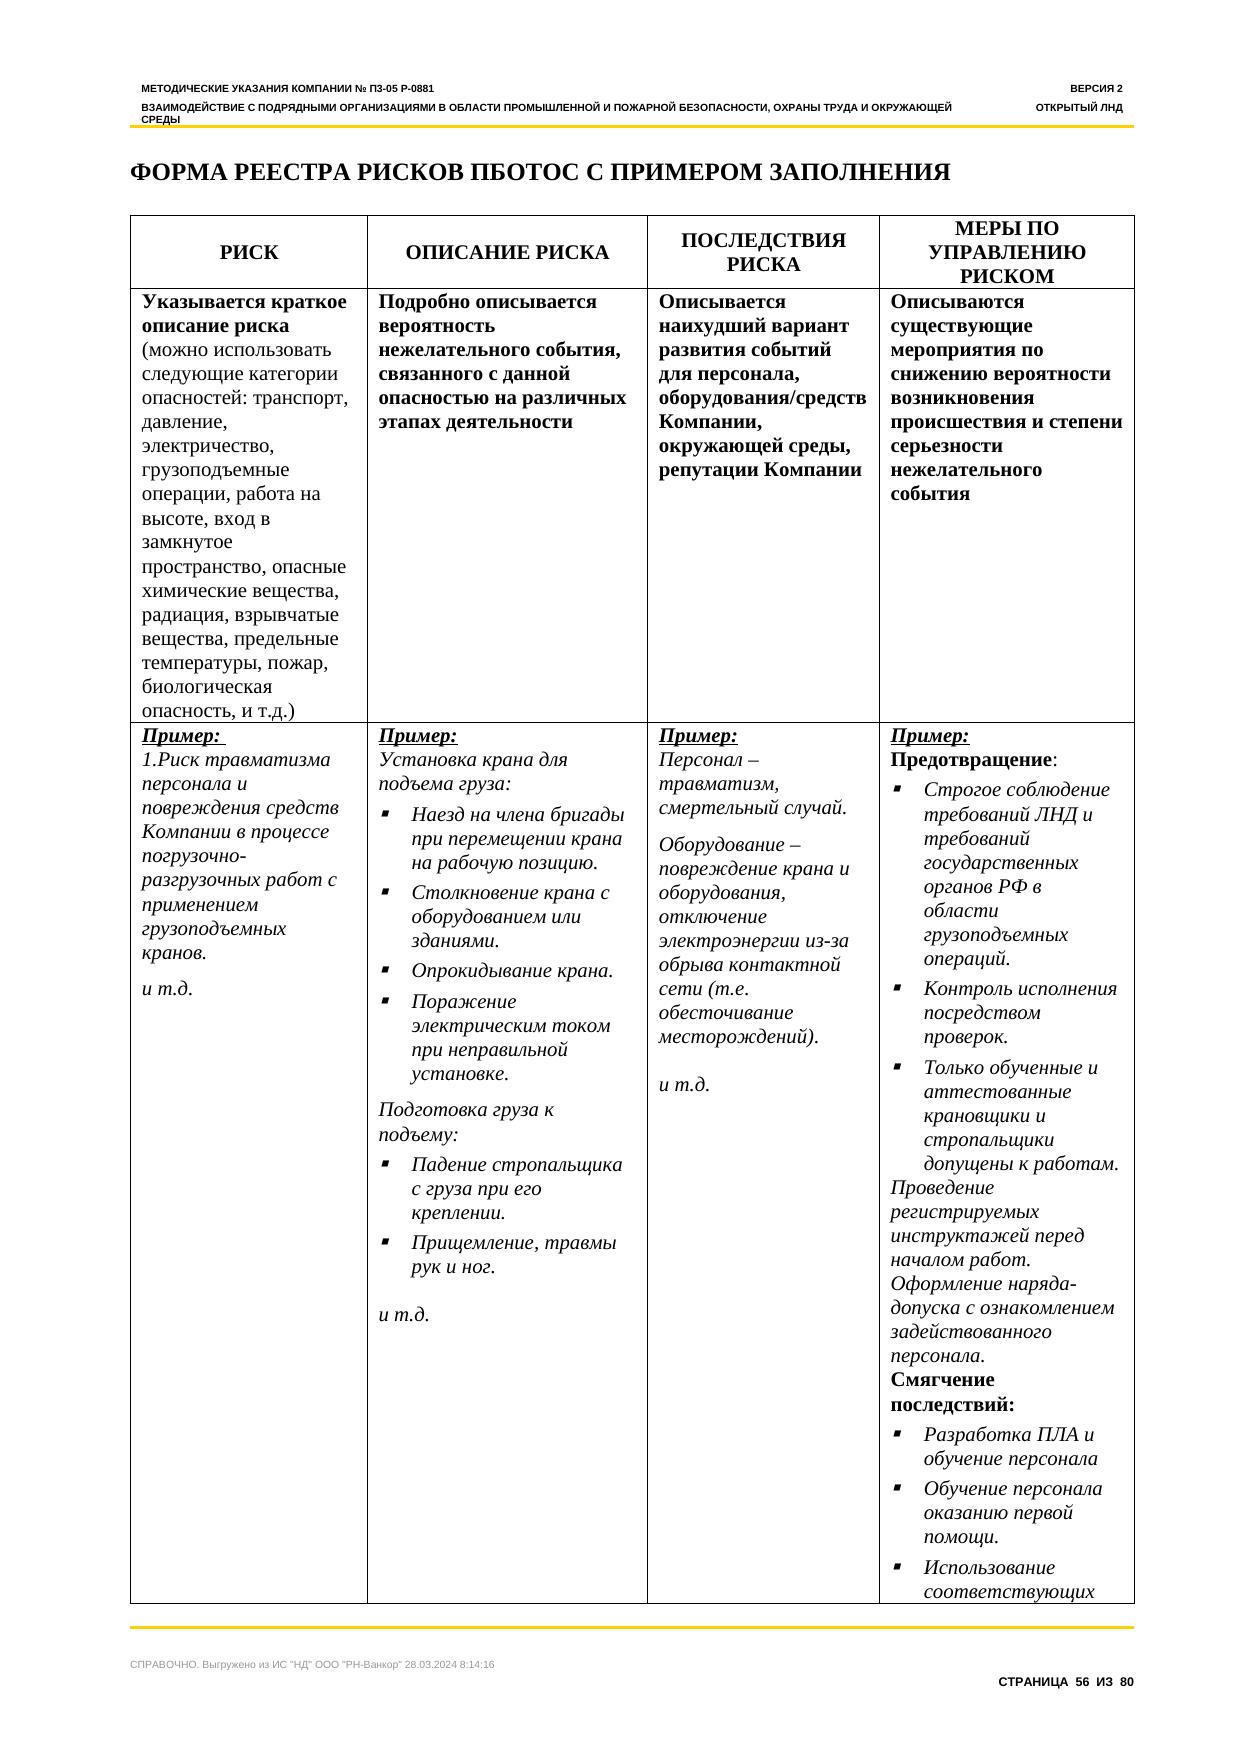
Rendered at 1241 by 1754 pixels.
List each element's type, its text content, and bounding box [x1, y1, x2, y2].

table_cell Описываются существующие мероприятия по снижению вероятности возникновения происшествия и степени серьезности нежелательного события [880, 289, 1134, 722]
table_header МЕРЫ ПО УПРАВЛЕНИЮ РИСКОМ [880, 216, 1134, 288]
table_cell Подробно описывается вероятность нежелательного события, связанного с данной опасностью на различных этапах деятельности [368, 289, 647, 722]
table_cell Описывается наихудший вариант развития событий для персонала, оборудования/средств Компании, окружающей среды, репутации Компании [648, 289, 879, 722]
table_header ОПИСАНИЕ РИСКА [368, 216, 647, 288]
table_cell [131, 723, 367, 1603]
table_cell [368, 723, 647, 1603]
table_header РИСК [131, 216, 367, 288]
table_cell Указывается краткое описание риска (можно использовать следующие категории опасностей: транспорт, давление, электричество, грузоподъемные операции, работа на высоте, вход в замкнутое пространство, опасные химические вещества, радиация, взрывчатые вещества, предельные температуры, пожар, биологическая опасность, и т.д.) [131, 289, 367, 722]
table_header ПОСЛЕДСТВИЯ РИСКА [648, 216, 879, 288]
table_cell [648, 723, 879, 1603]
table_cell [880, 723, 1134, 1603]
text ФОРМА РЕЕСТРА РИСКОВ ПБОТОС С ПРИМЕРОМ ЗАПОЛНЕНИЯ [130, 157, 1134, 186]
